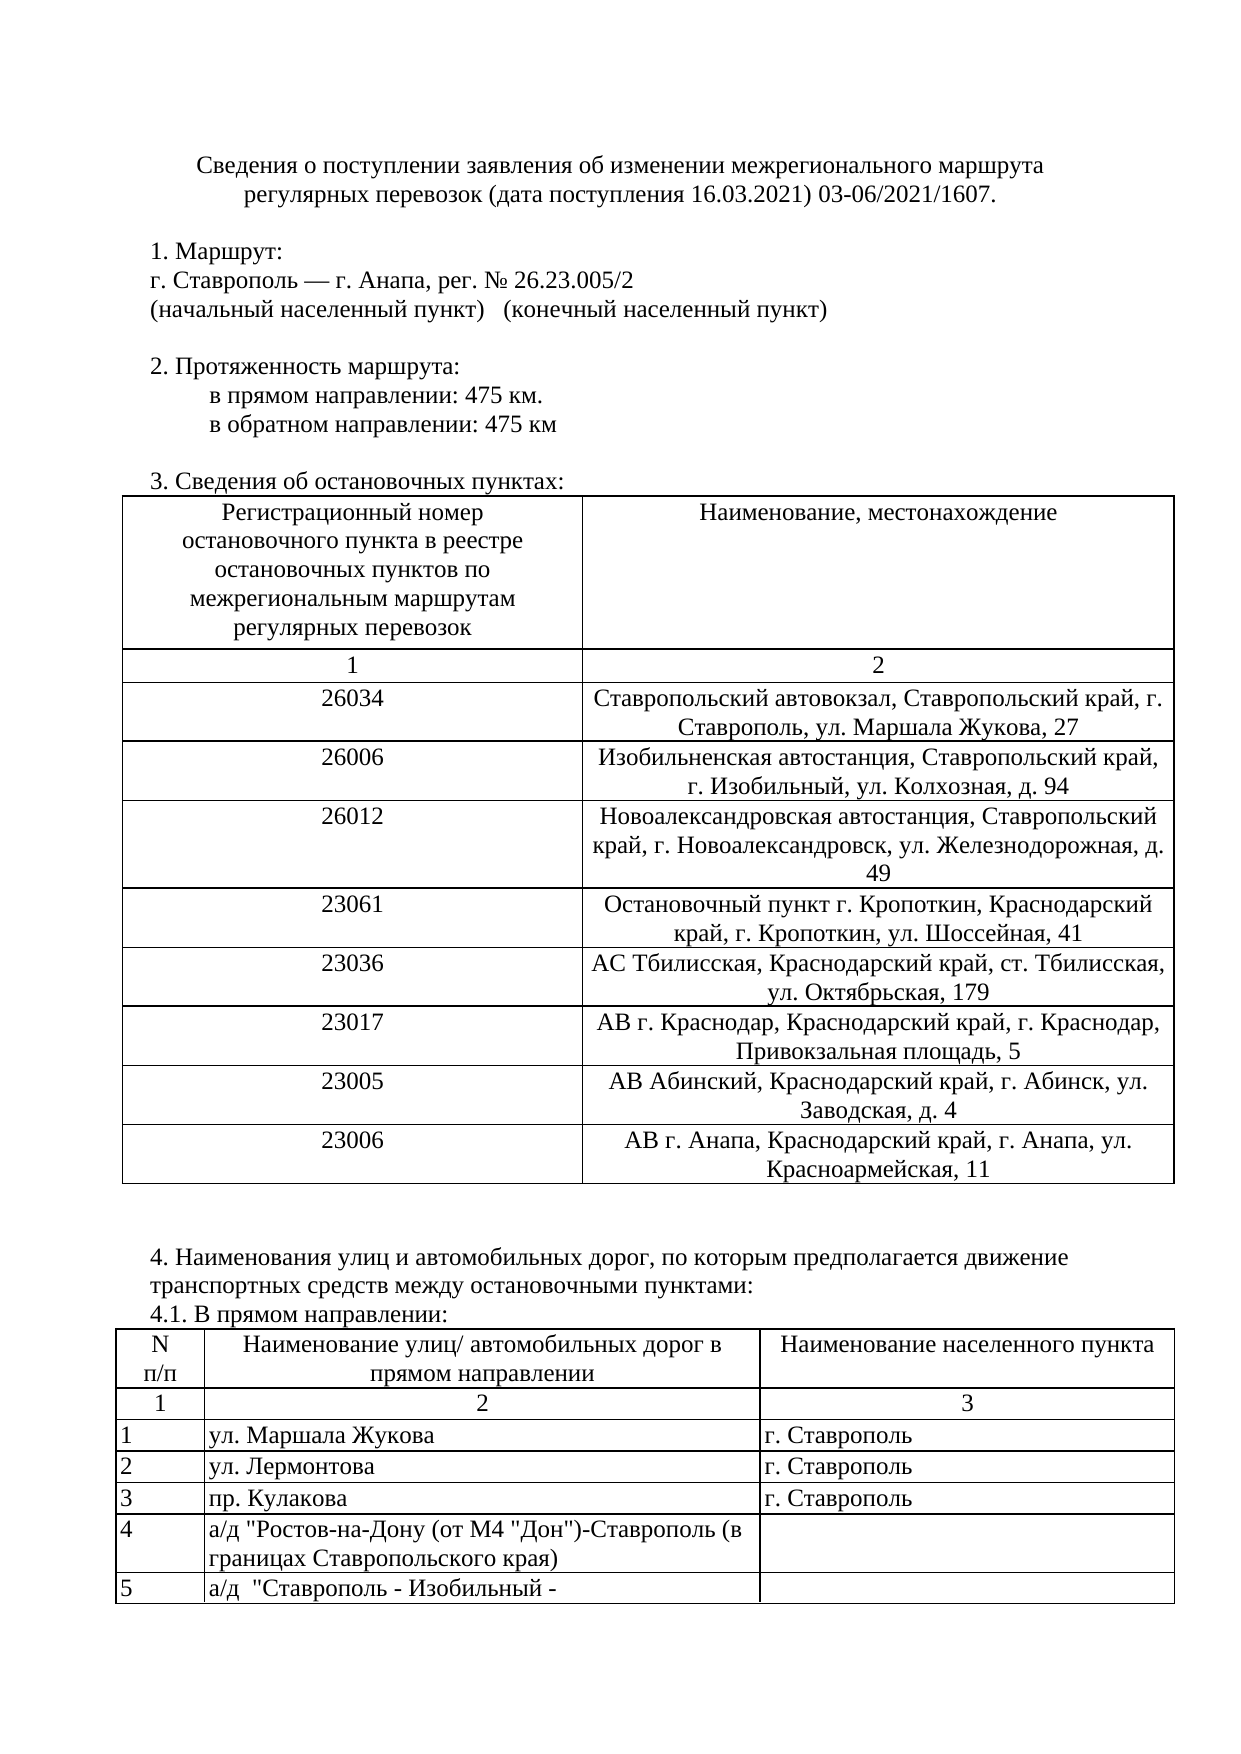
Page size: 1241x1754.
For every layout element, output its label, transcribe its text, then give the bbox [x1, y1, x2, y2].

table_cell Изобильненская автостанция, Ставропольский край, г. Изобильный, ул. Колхозная, д. 94 [583, 742, 1173, 799]
table_cell 3 [761, 1389, 1174, 1418]
table_cell 1 [123, 650, 582, 681]
text Сведения о поступлении заявления об изменении межрегионального маршрута регулярных перевозок (дата поступления 16.03.2021) 03-06/2021/1607. [150, 150, 1090, 207]
table_cell г. Ставрополь [761, 1483, 1174, 1513]
table_cell а/д "Ростов-на-Дону (от М4 "Дон")-Ставрополь (в границах Ставропольского края) [205, 1515, 759, 1572]
text 1. Маршрут: [150, 236, 1090, 265]
table_cell 23017 [123, 1007, 582, 1064]
text в прямом направлении: 475 км. [150, 380, 1090, 409]
table_cell 26012 [123, 801, 582, 887]
text г. Ставрополь — г. Анапа, рег. № 26.23.005/2 [150, 265, 1090, 294]
table_header Наименование, местонахождение [583, 497, 1173, 648]
table_cell 26006 [123, 742, 582, 799]
table_header Регистрационный номер остановочного пункта в реестре остановочных пунктов по межрегиональным маршрутам регулярных перевозок [123, 497, 582, 648]
table_cell г. Ставрополь [761, 1452, 1174, 1481]
table_cell Новоалександровская автостанция, Ставропольский край, г. Новоалександровск, ул. Железнодорожная, д. 49 [583, 801, 1173, 887]
table_cell [761, 1573, 1174, 1602]
table_cell 26034 [123, 683, 582, 740]
table_cell пр. Кулакова [205, 1483, 759, 1513]
table_header Наименование улиц/ автомобильных дорог в прямом направлении [205, 1330, 759, 1387]
text 4.1. В прямом направлении: [150, 1299, 1090, 1328]
table_cell 5 [117, 1573, 204, 1602]
table_cell 23036 [123, 948, 582, 1005]
text 2. Протяженность маршрута: [150, 351, 1090, 380]
table_cell ул. Лермонтова [205, 1452, 759, 1481]
table_cell Остановочный пункт г. Кропоткин, Краснодарский край, г. Кропоткин, ул. Шоссейная, 41 [583, 889, 1173, 946]
table_cell АВ г. Анапа, Краснодарский край, г. Анапа, ул. Красноармейская, 11 [583, 1125, 1173, 1183]
text 3. Сведения об остановочных пунктах: [150, 466, 1090, 495]
table_cell 2 [583, 650, 1173, 681]
table_cell 2 [117, 1452, 204, 1481]
table_cell 23006 [123, 1125, 582, 1183]
table_header Наименование населенного пункта [761, 1330, 1174, 1387]
table_cell АВ г. Краснодар, Краснодарский край, г. Краснодар, Привокзальная площадь, 5 [583, 1007, 1173, 1064]
table_cell ул. Маршала Жукова [205, 1420, 759, 1450]
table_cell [205, 1573, 759, 1602]
text в обратном направлении: 475 км [150, 409, 1090, 437]
table_cell 1 [117, 1389, 204, 1418]
table_cell 23061 [123, 889, 582, 946]
table_cell 3 [117, 1483, 204, 1513]
text 4. Наименования улиц и автомобильных дорог, по которым предполагается движение транспортных средств между остановочными пунктами: [150, 1242, 1090, 1299]
table_cell 1 [117, 1420, 204, 1450]
table_cell АС Тбилисская, Краснодарский край, ст. Тбилисская, ул. Октябрьская, 179 [583, 948, 1173, 1005]
table_cell АВ Абинский, Краснодарский край, г. Абинск, ул. Заводская, д. 4 [583, 1066, 1173, 1123]
table_cell 23005 [123, 1066, 582, 1123]
table_cell г. Ставрополь [761, 1420, 1174, 1450]
text (начальный населенный пункт) (конечный населенный пункт) [150, 294, 1090, 322]
table_cell 2 [205, 1389, 759, 1418]
table_cell 4 [117, 1515, 204, 1572]
table_cell Ставропольский автовокзал, Ставропольский край, г. Ставрополь, ул. Маршала Жукова, 27 [583, 683, 1173, 740]
table_header N п/п [117, 1330, 204, 1387]
table_cell [761, 1515, 1174, 1572]
